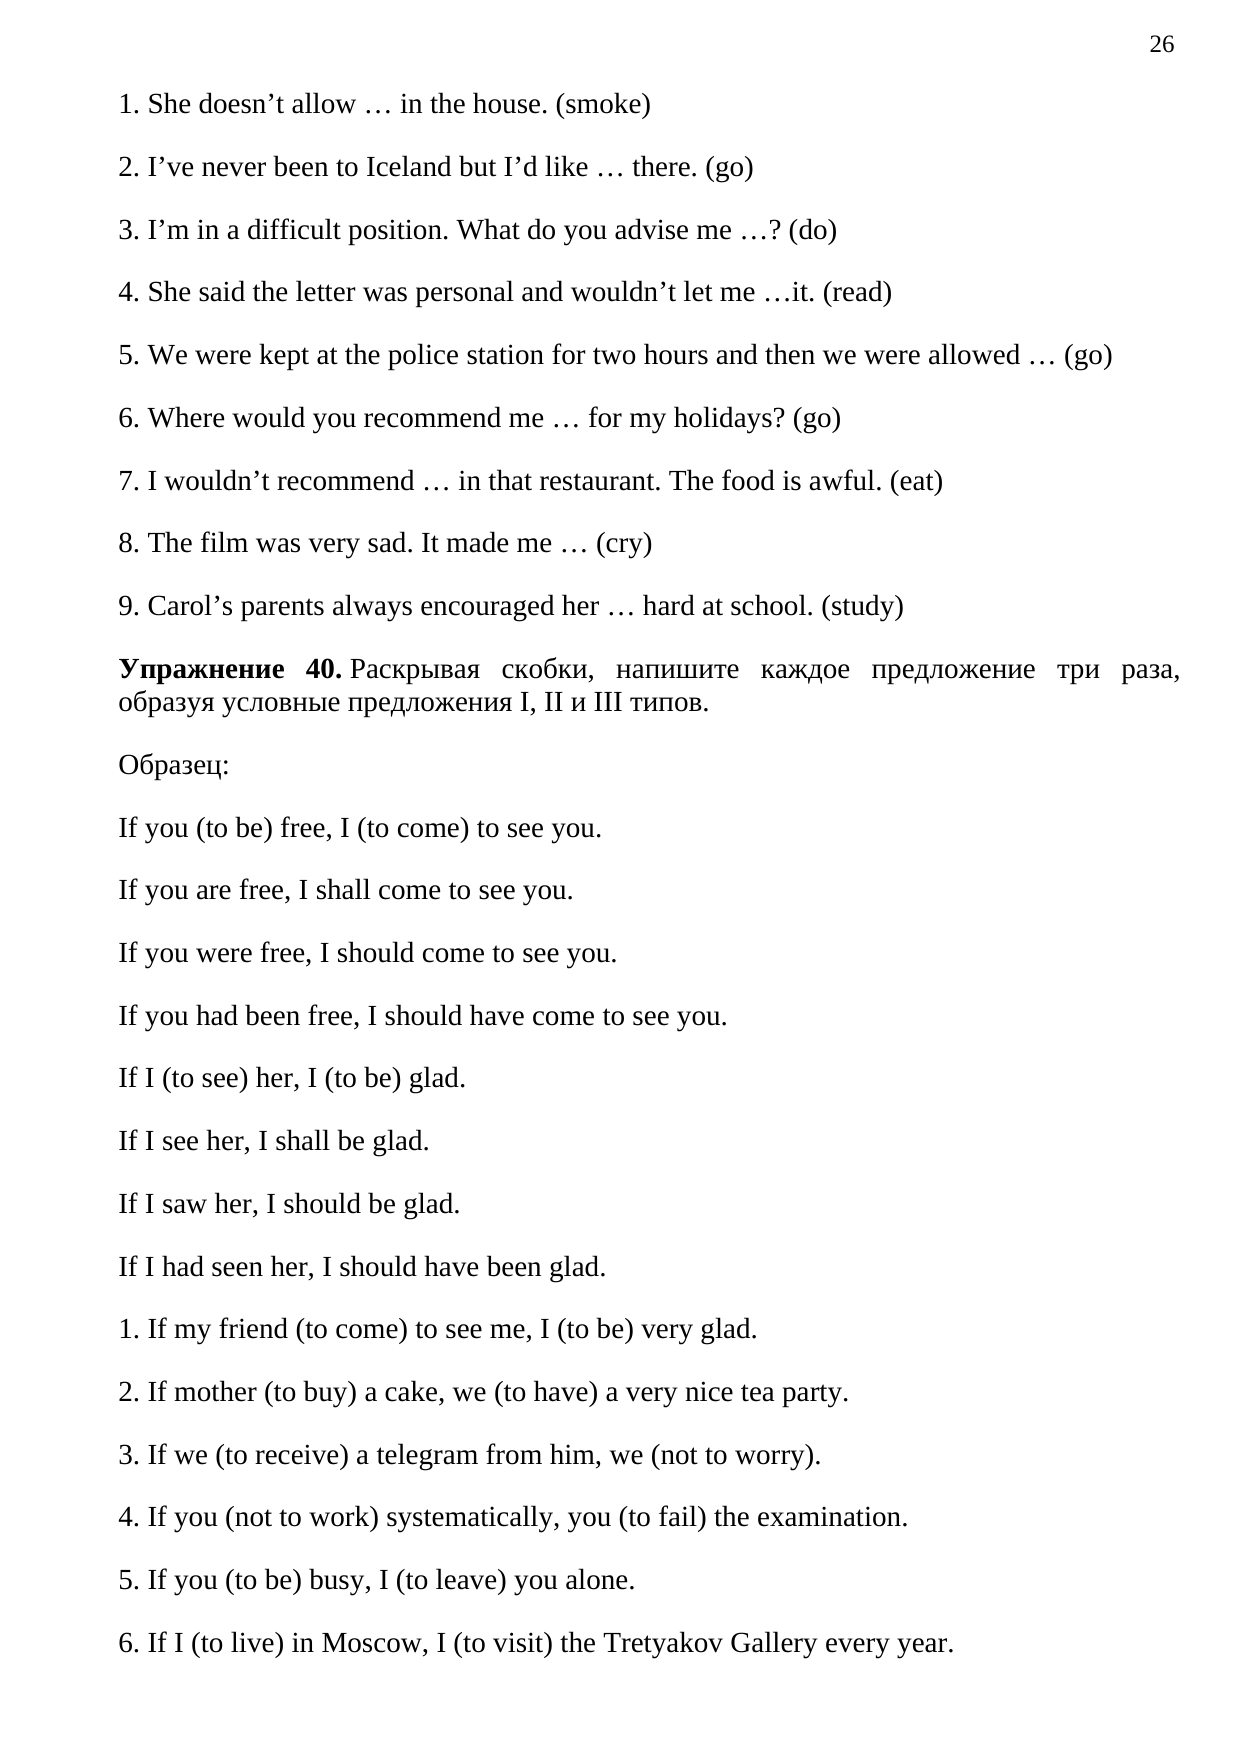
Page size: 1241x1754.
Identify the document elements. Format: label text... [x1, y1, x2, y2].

text If I had seen her, I should have been glad. [118, 1249, 1181, 1282]
text 6. If I (to live) in Moscow, I (to visit) the Tretyakov Gallery every year. [118, 1625, 1181, 1658]
text 7. I wouldn’t recommend … in that restaurant. The food is awful. (eat) [118, 463, 1181, 496]
text 1. If my friend (to come) to see me, I (to be) very glad. [118, 1311, 1181, 1345]
text 2. I’ve never been to Iceland but I’d like … there. (go) [118, 149, 1181, 183]
text If you were free, I should come to see you. [118, 935, 1181, 969]
text If you are free, I shall come to see you. [118, 872, 1181, 906]
text 9. Carol’s parents always encouraged her … hard at school. (study) [118, 588, 1181, 622]
text Упражнение 40. Раскрывая скобки, напишите каждое предложение три раза, образуя условные предложения I, II и III типов. [118, 651, 1181, 718]
text 4. If you (not to work) systematically, you (to fail) the examination. [118, 1499, 1181, 1533]
text 3. I’m in a difficult position. What do you advise me …? (do) [118, 212, 1181, 245]
text If you had been free, I should have come to see you. [118, 998, 1181, 1031]
text Образец: [118, 747, 1181, 781]
text 6. Where would you recommend me … for my holidays? (go) [118, 400, 1181, 433]
text 3. If we (to receive) a telegram from him, we (not to worry). [118, 1437, 1181, 1470]
text If I saw her, I should be glad. [118, 1186, 1181, 1219]
text 5. If you (to be) busy, I (to leave) you alone. [118, 1562, 1181, 1596]
text 2. If mother (to buy) a cake, we (to have) a very nice tea party. [118, 1374, 1181, 1408]
text If you (to be) free, I (to come) to see you. [118, 810, 1181, 843]
text 1. She doesn’t allow … in the house. (smoke) [118, 86, 1181, 120]
text If I see her, I shall be glad. [118, 1123, 1181, 1157]
text 4. She said the letter was personal and wouldn’t let me …it. (read) [118, 274, 1181, 308]
text If I (to see) her, I (to be) glad. [118, 1061, 1181, 1094]
text 5. We were kept at the police station for two hours and then we were allowed … (go) [118, 337, 1181, 371]
text 8. The film was very sad. It made me … (cry) [118, 525, 1181, 559]
